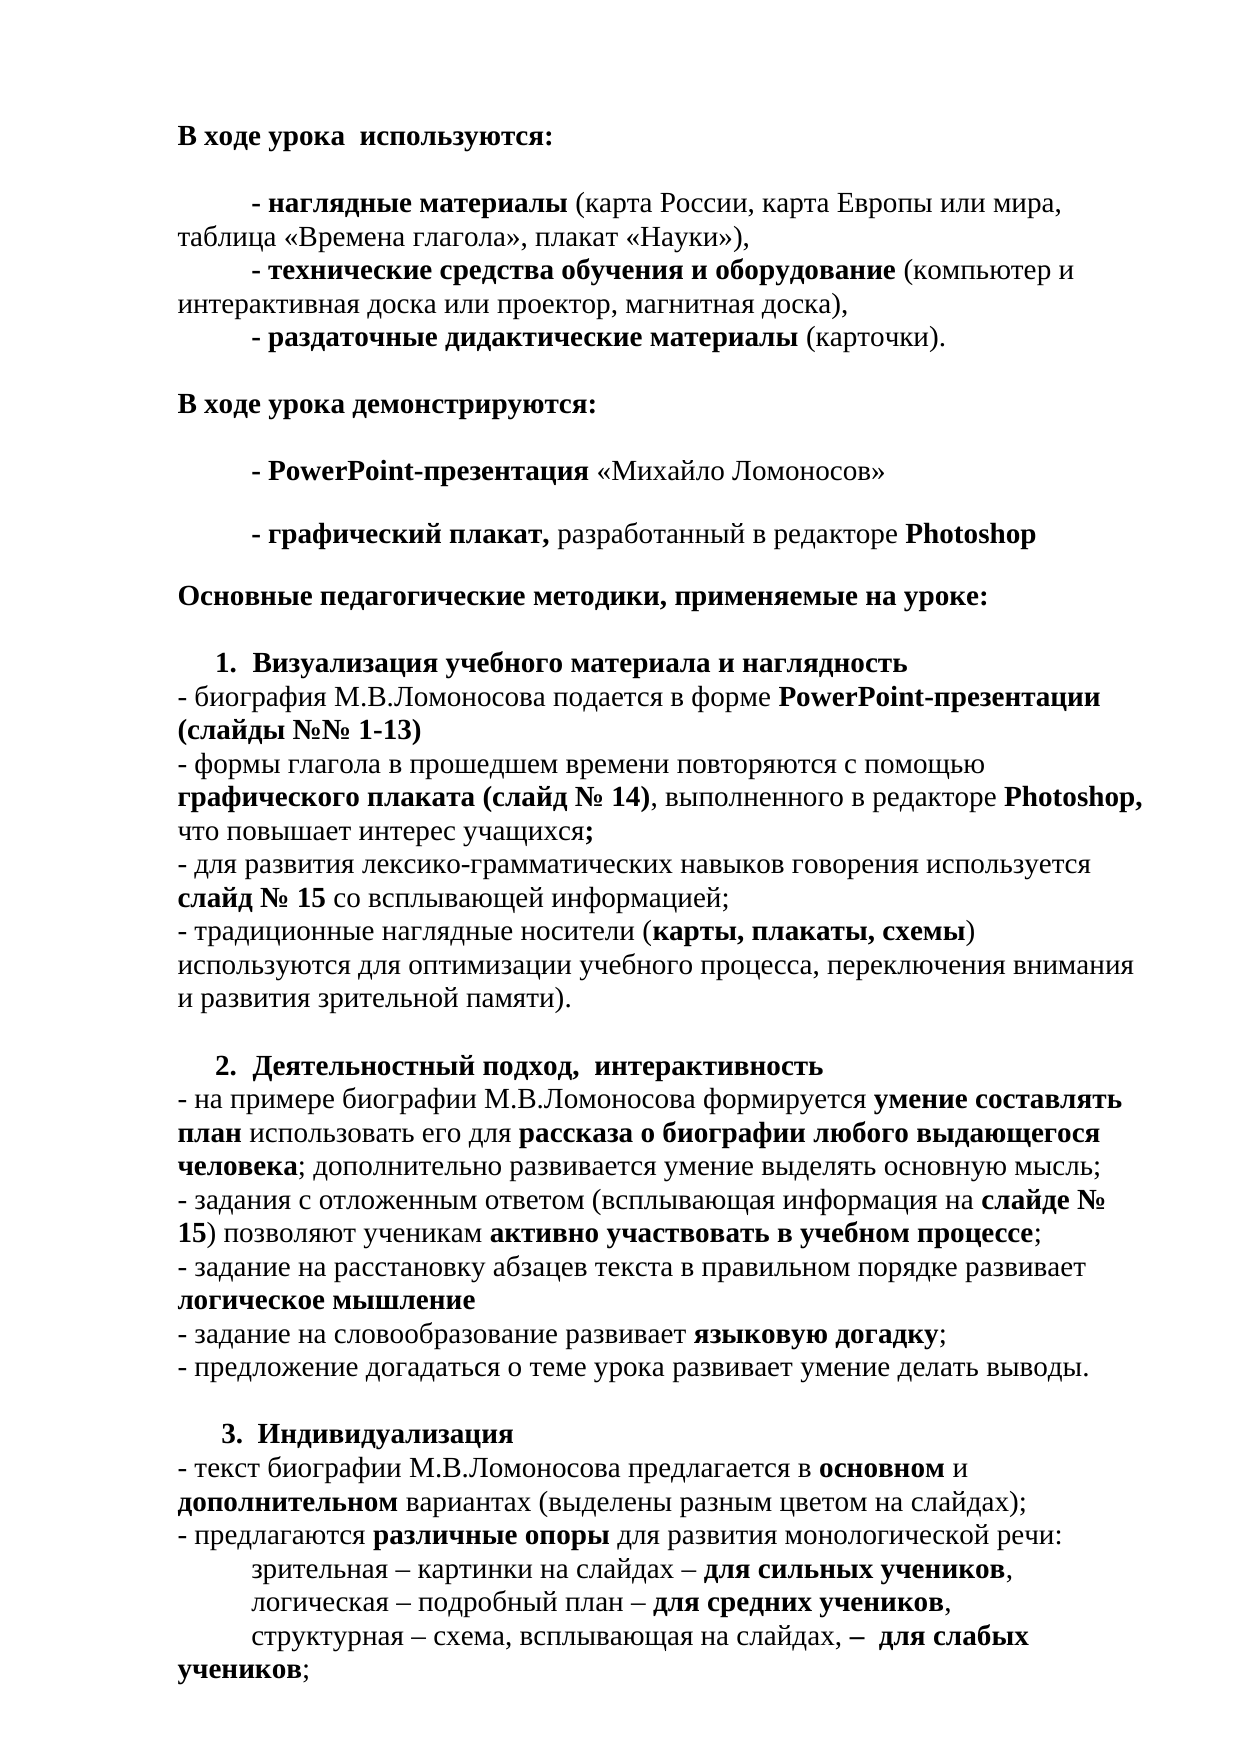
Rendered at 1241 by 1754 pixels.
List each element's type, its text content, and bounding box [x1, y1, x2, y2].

text - задание на словообразование развивает языковую догадку; [177, 1316, 1152, 1349]
text - наглядные материалы (карта России, карта Европы или мира, таблица «Времена глагола», плакат «Науки»), [177, 185, 1152, 252]
text В ходе урока демонстрируются: [177, 386, 1152, 420]
text - предлагаются различные опоры для развития монологической речи: [177, 1517, 1152, 1551]
text логическая – подробный план – для средних учеников, [177, 1584, 1152, 1618]
list Визуализация учебного материала и наглядность [215, 645, 1152, 679]
text Основные педагогические методики, применяемые на уроке: [177, 578, 1152, 612]
text - PowerPoint-презентация «Михайло Ломоносов» [177, 453, 1152, 487]
list Деятельностный подход, интерактивность [215, 1048, 1152, 1081]
text - раздаточные дидактические материалы (карточки). [177, 319, 1152, 353]
text - задание на расстановку абзацев текста в правильном порядке развивает логическое мышление [177, 1249, 1152, 1316]
text - задания с отложенным ответом (всплывающая информация на слайде № 15) позволяют ученикам активно участвовать в учебном процессе; [177, 1182, 1152, 1249]
text структурная – схема, всплывающая на слайдах, – для слабых учеников; [177, 1618, 1152, 1685]
text зрительная – картинки на слайдах – для сильных учеников, [177, 1551, 1152, 1584]
text - для развития лексико-грамматических навыков говорения используется слайд № 15 со всплывающей информацией; [177, 846, 1152, 913]
text - традиционные наглядные носители (карты, плакаты, схемы) используются для оптимизации учебного процесса, переключения внимания и развития зрительной памяти). [177, 913, 1152, 1014]
text - технические средства обучения и оборудование (компьютер и интерактивная доска или проектор, магнитная доска), [177, 252, 1152, 319]
text - текст биографии М.В.Ломоносова предлагается в основном и дополнительном вариантах (выделены разным цветом на слайдах); [177, 1450, 1152, 1517]
text - биография М.В.Ломоносова подается в форме PowerPoint-презентации (слайды №№ 1-13) [177, 679, 1152, 746]
text - предложение догадаться о теме урока развивает умение делать выводы. [177, 1349, 1152, 1383]
text - графический плакат, разработанный в редакторе Photoshop [177, 516, 1152, 549]
text 3. Индивидуализация [177, 1417, 1152, 1450]
text - на примере биографии М.В.Ломоносова формируется умение составлять план использовать его для рассказа о биографии любого выдающегося человека; дополнительно развивается умение выделять основную мысль; [177, 1081, 1152, 1182]
text - формы глагола в прошедшем времени повторяются с помощью графического плаката (слайд № 14), выполненного в редакторе Photoshop, что повышает интерес учащихся; [177, 746, 1152, 846]
text В ходе урока используются: [177, 118, 1152, 152]
